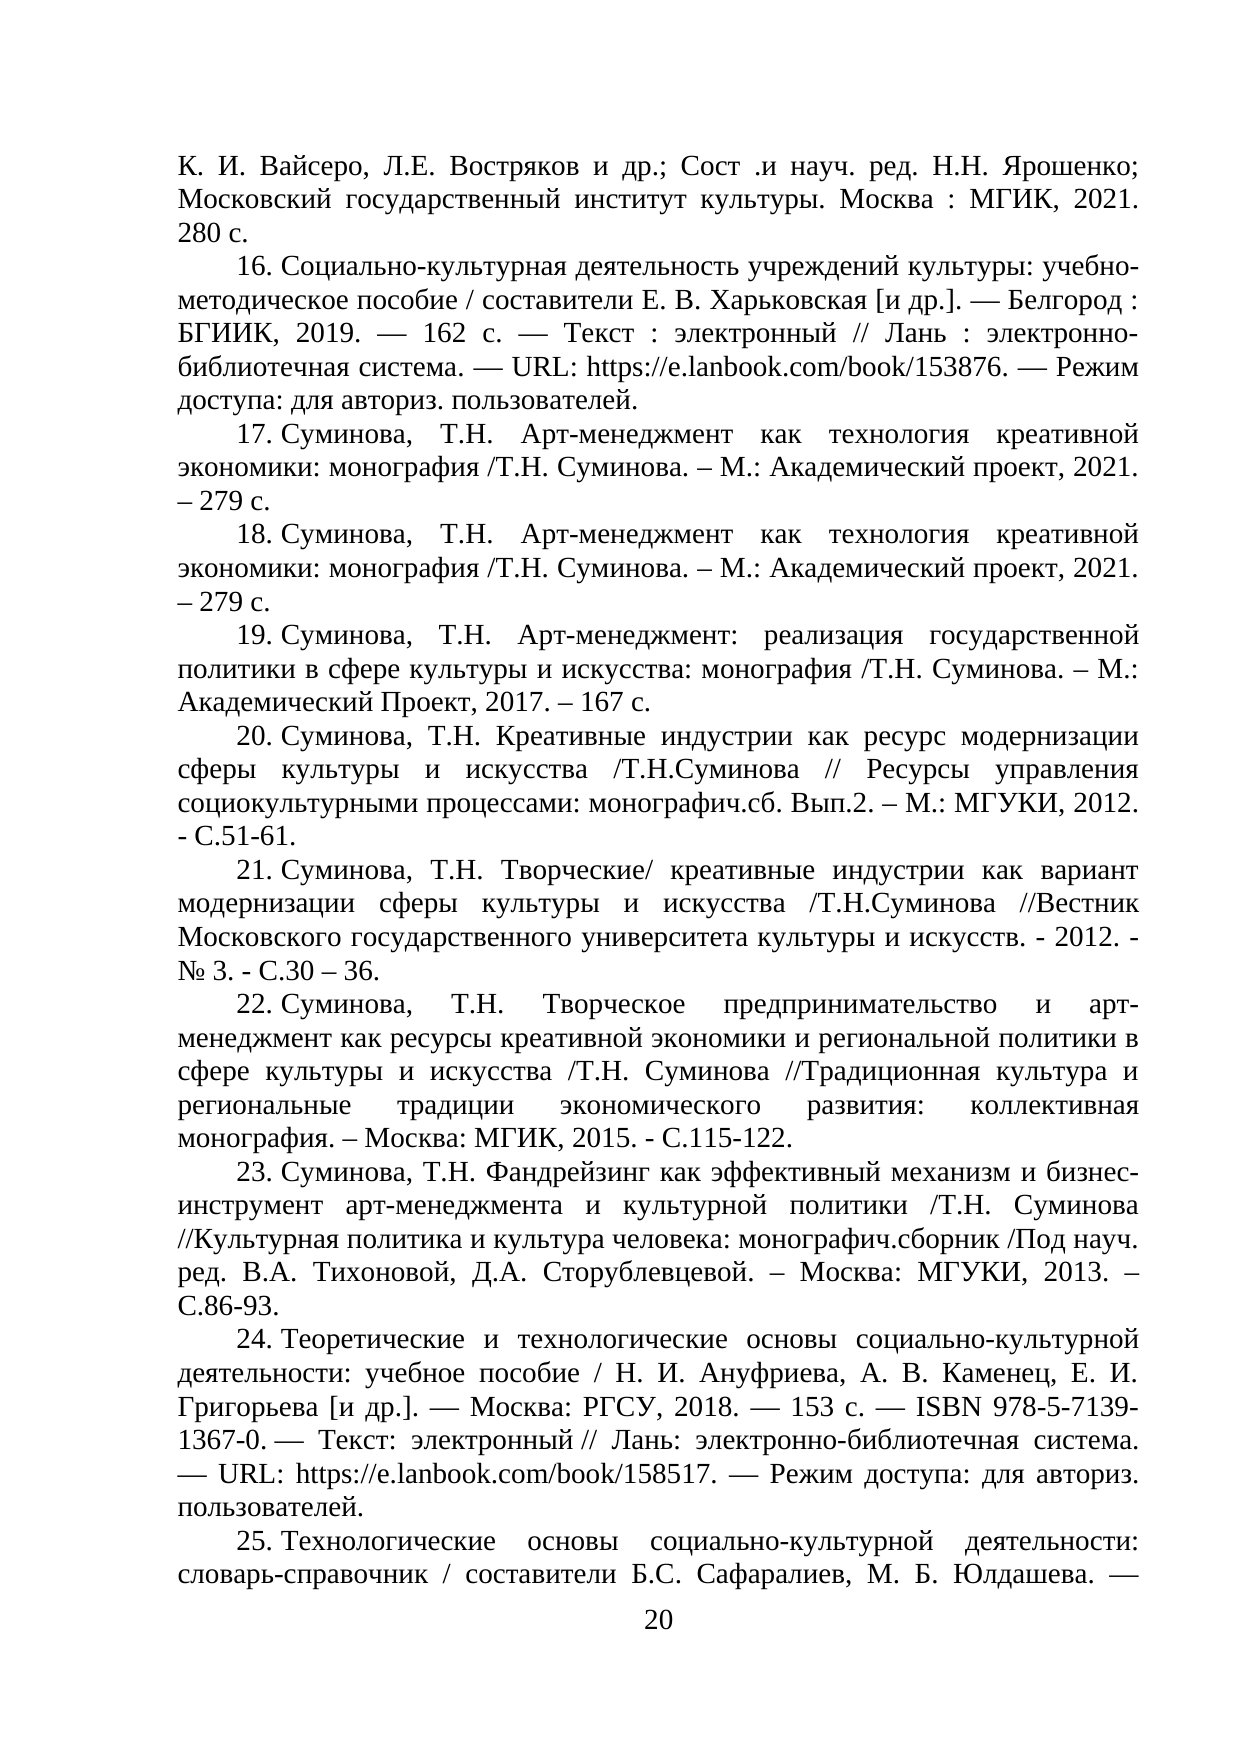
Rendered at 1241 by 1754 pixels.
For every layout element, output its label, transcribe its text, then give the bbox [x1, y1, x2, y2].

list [177, 148, 1140, 248]
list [177, 1523, 1140, 1590]
list Суминова, Т.Н. Арт-менеджмент: реализация государственной политики в сфере культуры и искусства: монография /Т.Н. Суминова. – М.: Академический Проект, 2017. – 167 с. [177, 617, 1140, 718]
list Суминова, Т.Н. Творческое предпринимательство и арт-менеджмент как ресурсы креативной экономики и региональной политики в сфере культуры и искусства /Т.Н. Суминова //Традиционная культура и региональные традиции экономического развития: коллективная монография. – Москва: МГИК, 2015. - С.115-122. [177, 986, 1140, 1154]
list Суминова, Т.Н. Арт-менеджмент как технология креативной экономики: монография /Т.Н. Суминова. – М.: Академический проект, 2021. – 279 с. [177, 517, 1140, 617]
list Теоретические и технологические основы социально-культурной деятельности: учебное пособие / Н. И. Ануфриева, А. В. Каменец, Е. И. Григорьева [и др.]. — Москва: РГСУ, 2018. — 153 с. — ISBN 978-5-7139-1367-0. — Текст: электронный // Лань: электронно-библиотечная система. — URL: https://e.lanbook.com/book/158517. — Режим доступа: для авториз. пользователей. [177, 1322, 1140, 1523]
list Суминова, Т.Н. Креативные индустрии как ресурс модернизации сферы культуры и искусства /Т.Н.Суминова // Ресурсы управления социокультурными процессами: монографич.сб. Вып.2. – М.: МГУКИ, 2012. - С.51-61. [177, 718, 1140, 852]
list Суминова, Т.Н. Фандрейзинг как эффективный механизм и бизнес-инструмент арт-менеджмента и культурной политики /Т.Н. Суминова //Культурная политика и культура человека: монографич.сборник /Под науч. ред. В.А. Тихоновой, Д.А. Сторублевцевой. – Москва: МГУКИ, 2013. – С.86-93. [177, 1154, 1140, 1322]
list Суминова, Т.Н. Арт-менеджмент как технология креативной экономики: монография /Т.Н. Суминова. – М.: Академический проект, 2021. – 279 с. [177, 416, 1140, 517]
list Суминова, Т.Н. Творческие/ креативные индустрии как вариант модернизации сферы культуры и искусства /Т.Н.Суминова //Вестник Московского государственного университета культуры и искусств. - 2012. - № 3. - С.30 – 36. [177, 852, 1140, 986]
list Социально-культурная деятельность учреждений культуры: учебно-методическое пособие / составители Е. В. Харьковская [и др.]. — Белгород : БГИИК, 2019. — 162 с. — Текст : электронный // Лань : электронно-библиотечная система. — URL: https://e.lanbook.com/book/153876. — Режим доступа: для авториз. пользователей. [177, 248, 1140, 416]
